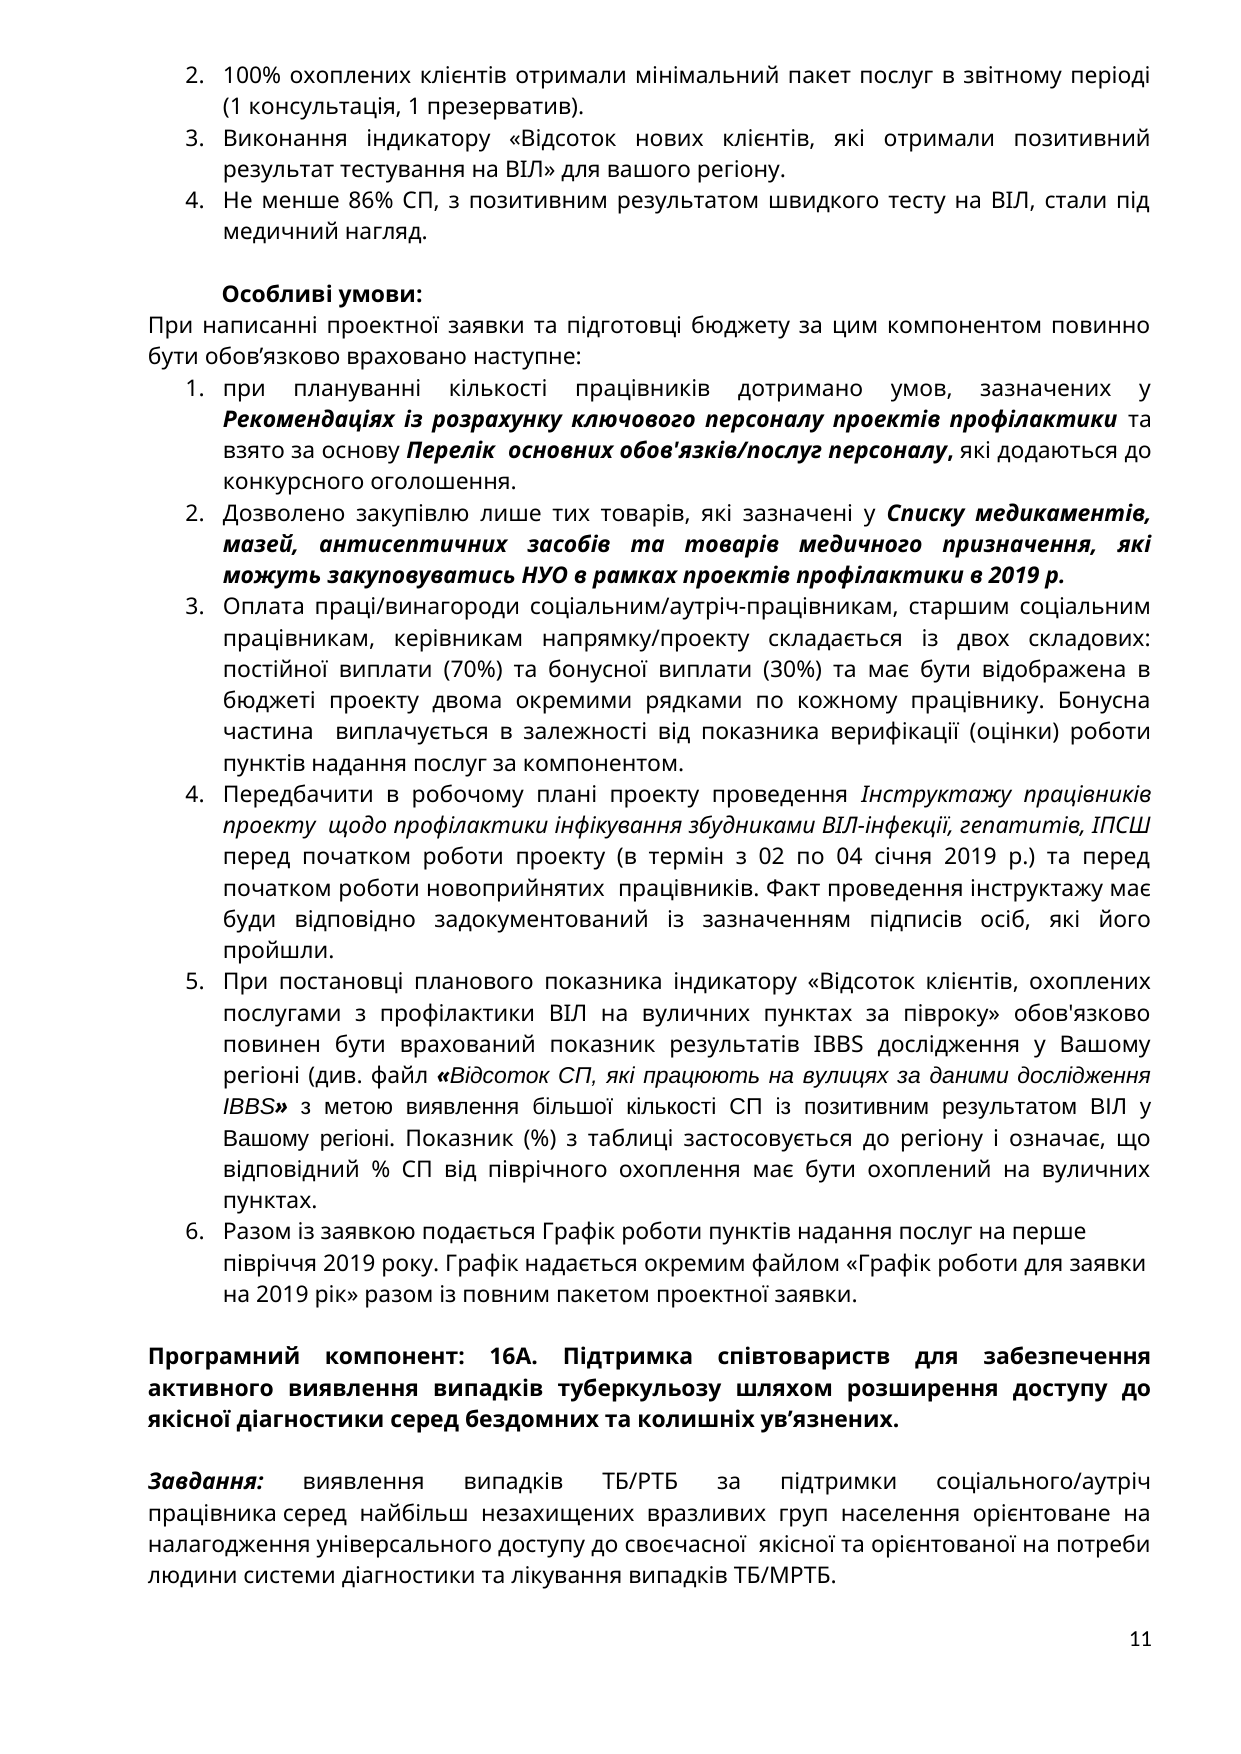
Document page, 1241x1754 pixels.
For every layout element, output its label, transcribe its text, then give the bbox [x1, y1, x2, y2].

list Разом із заявкою подається Графік роботи пунктів надання послуг на перше півріччя 2019 року. Графік надається окремим файлом «Графік роботи для заявки на 2019 рік» разом із повним пакетом проектної заявки. [185, 1215, 1152, 1309]
list Дозволено закупівлю лише тих товарів, які зазначені у Списку медикаментів, мазей, антисептичних засобів та товарів медичного призначення, які можуть закуповуватись НУО в рамках проектів профілактики в 2019 р. [185, 497, 1152, 590]
list При постановці планового показника індикатору «Відсоток клієнтів, охоплених послугами з профілактики ВІЛ на вуличних пунктах за півроку» обов'язково повинен бути врахований показник результатів IBBS дослідження у Вашому регіоні (див. файл «Відсоток СП, які працюють на вулицях за даними дослідження ІBBS» з метою виявлення більшої кількості СП із позитивним результатом ВІЛ у Вашому регіоні. Показник (%) з таблиці застосовується до регіону і означає, що відповідний % СП від піврічного охоплення має бути охоплений на вуличних пунктах. [185, 965, 1152, 1215]
text Програмний компонент: 16А. Підтримка співтовариств для забезпечення активного виявлення випадків туберкульозу шляхом розширення доступу до якісної діагностики серед бездомних та колишніх ув’язнених. [148, 1340, 1152, 1434]
list Передбачити в робочому плані проекту проведення Інструктажу працівників проекту щодо профілактики інфікування збудниками ВІЛ-інфекції, гепатитів, ІПСШ перед початком роботи проекту (в термін з 02 по 04 січня 2019 р.) та перед початком роботи новоприйнятих працівників. Факт проведення інструктажу має буди відповідно задокументований із зазначенням підписів осіб, які його пройшли. [185, 778, 1152, 965]
list При написанні проектної заявки та підготовці бюджету за цим компонентом повинно бути обов’язково враховано наступне: [148, 309, 1152, 372]
list 100% охоплених клієнтів отримали мінімальний пакет послуг в звітному періоді (1 консультація, 1 презерватив). [185, 59, 1152, 122]
text Особливі умови: [221, 278, 1152, 309]
list Оплата праці/винагороди соціальним/аутріч-працівникам, старшим соціальним працівникам, керівникам напрямку/проекту складається із двох складових: постійної виплати (70%) та бонусної виплати (30%) та має бути відображена в бюджеті проекту двома окремими рядками по кожному працівнику. Бонусна частина виплачується в залежності від показника верифікації (оцінки) роботи пунктів надання послуг за компонентом. [185, 590, 1152, 778]
text Завдання: виявлення випадків ТБ/РТБ за підтримки соціального/аутріч працівника серед найбільш незахищених вразливих груп населення орієнтоване на налагодження універсального доступу до своєчасної якісної та орієнтованої на потреби людини системи діагностики та лікування випадків ТБ/МРТБ. [148, 1465, 1152, 1590]
list Виконання індикатору «Відсоток нових клієнтів, які отримали позитивний результат тестування на ВІЛ» для вашого регіону. [185, 122, 1152, 184]
list Не менше 86% СП, з позитивним результатом швидкого тесту на ВІЛ, стали під медичний нагляд. [185, 184, 1152, 247]
list при плануванні кількості працівників дотримано умов, зазначених у Рекомендаціях із розрахунку ключового персоналу проектів профілактики та взято за основу Перелік основних обов'язків/послуг персоналу, які додаються до конкурсного оголошення. [185, 372, 1152, 497]
